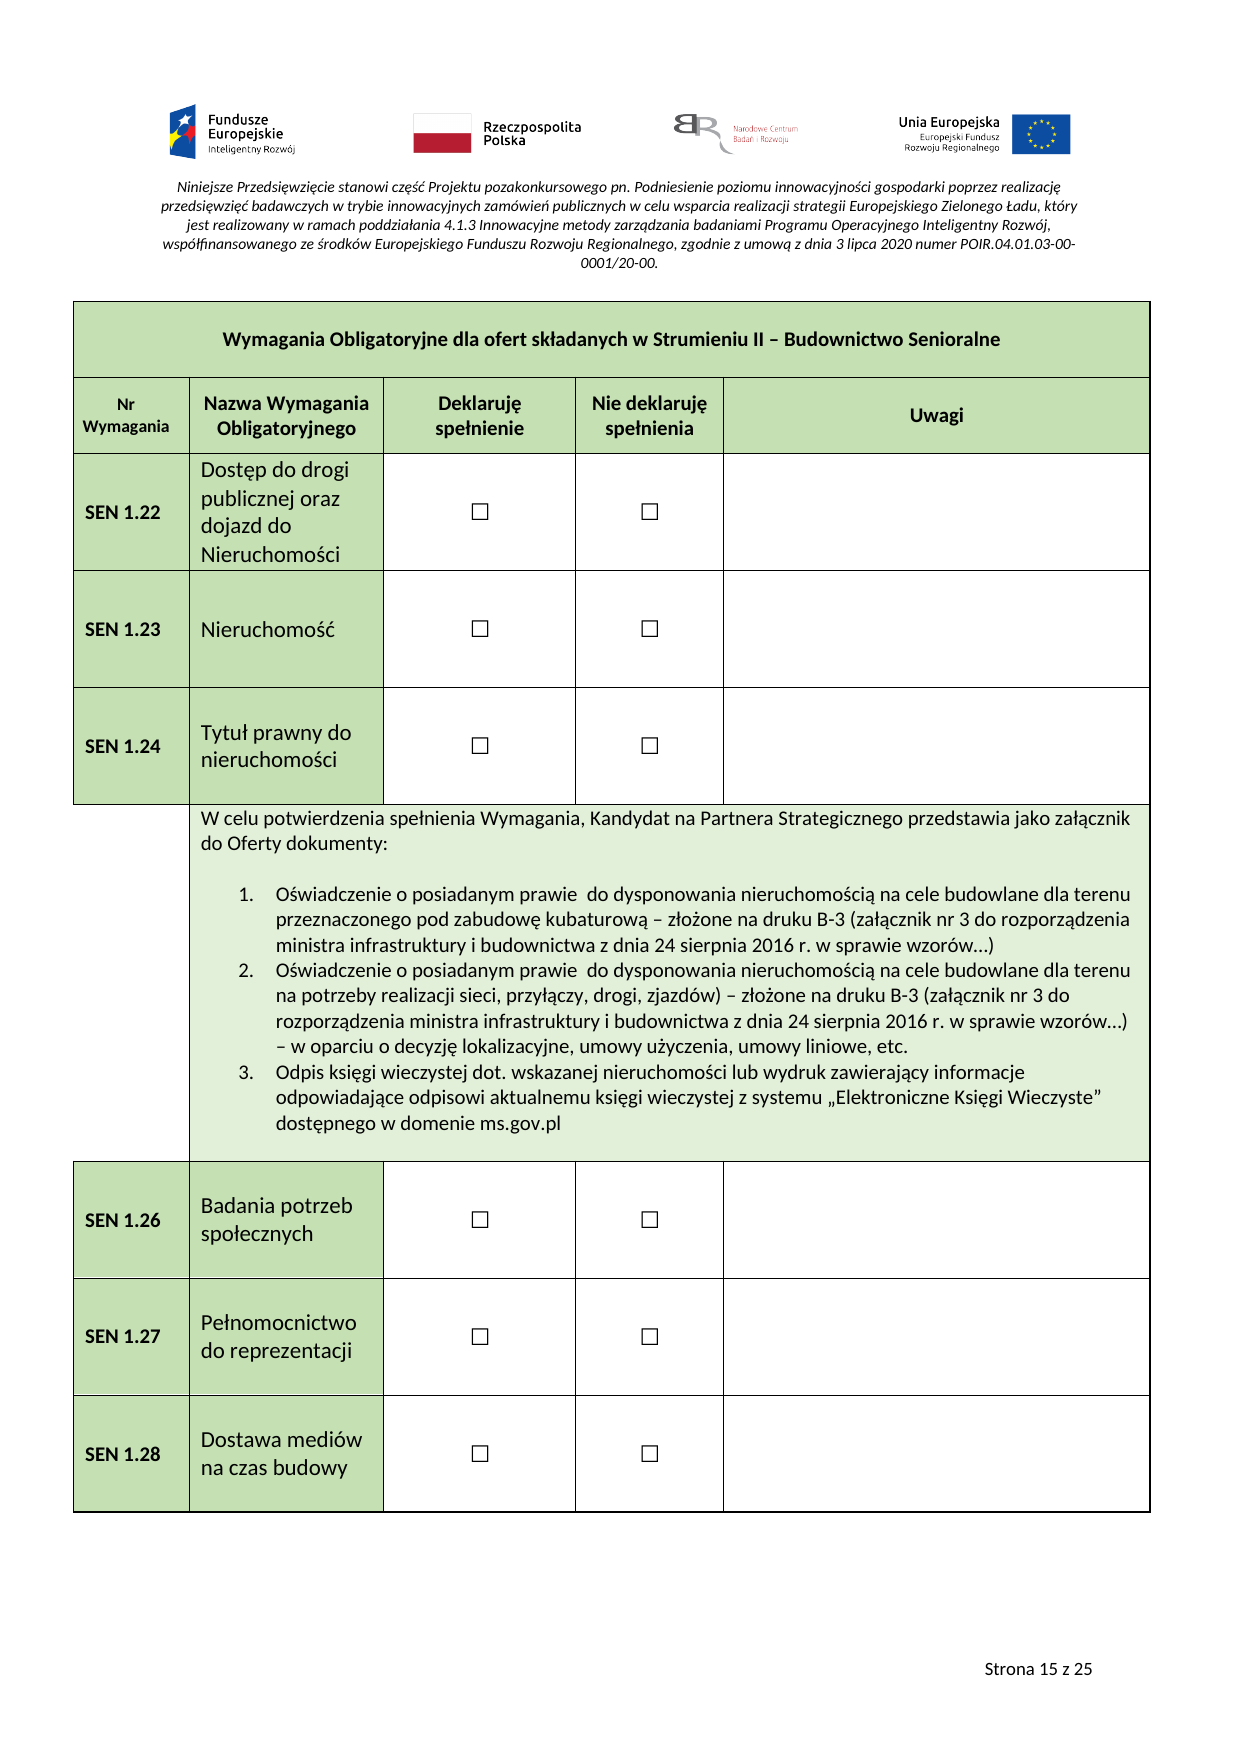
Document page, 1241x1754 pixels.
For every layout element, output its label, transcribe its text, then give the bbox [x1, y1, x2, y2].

table_header Wymagania Obligatoryjne dla ofert składanych w Strumieniu II – Budownictwo Senioralne [74, 302, 1149, 377]
table_cell W celu potwierdzenia spełnienia Wymagania, Kandydat na Partnera Strategicznego przedstawia jako załącznik do Oferty dokumenty: Oświadczenie o posiadanym prawie do dysponowania nieruchomością na cele budowlane dla terenu przeznaczonego pod zabudowę kubaturową – złożone na druku B-3 (załącznik nr 3 do rozporządzenia ministra infrastruktury i budownictwa z dnia 24 sierpnia 2016 r. w sprawie wzorów…) Oświadczenie o posiadanym prawie do dysponowania nieruchomością na cele budowlane dla terenu na potrzeby realizacji sieci, przyłączy, drogi, zjazdów) – złożone na druku B-3 (załącznik nr 3 do rozporządzenia ministra infrastruktury i budownictwa z dnia 24 sierpnia 2016 r. w sprawie wzorów…) – w oparciu o decyzję lokalizacyjne, umowy użyczenia, umowy liniowe, etc. Odpis księgi wieczystej dot. wskazanej nieruchomości lub wydruk zawierający informacje odpowiadające odpisowi aktualnemu księgi wieczystej z systemu „Elektroniczne Księgi Wieczyste” dostępnego w domenie ms.gov.pl [190, 805, 1149, 1161]
table_cell [74, 1396, 189, 1511]
table_cell [724, 571, 1149, 687]
table_cell [74, 454, 189, 570]
table_cell [724, 1396, 1149, 1511]
table_cell [74, 571, 189, 687]
table_cell [724, 454, 1149, 570]
table_cell Dostawa mediów na czas budowy [190, 1396, 383, 1511]
table_cell Uwagi [724, 378, 1149, 453]
table_cell [724, 688, 1149, 804]
picture [169, 104, 1071, 159]
table_cell [74, 1162, 189, 1277]
table_cell [724, 1162, 1149, 1277]
table_cell Nieruchomość [190, 571, 383, 687]
table_cell Deklaruję spełnienie [384, 378, 575, 453]
table_cell Nr Wymagania [74, 378, 189, 453]
table_cell Dostęp do drogi publicznej oraz dojazd do Nieruchomości [190, 454, 383, 570]
table_cell Nie deklaruję spełnienia [576, 378, 723, 453]
table_cell [74, 688, 189, 804]
table_cell [74, 1279, 189, 1394]
table_cell Tytuł prawny do nieruchomości [190, 688, 383, 804]
table_cell Nazwa Wymagania Obligatoryjnego [190, 378, 383, 453]
table_cell Pełnomocnictwo do reprezentacji [190, 1279, 383, 1394]
table_cell Badania potrzeb społecznych [190, 1162, 383, 1277]
table_cell [724, 1279, 1149, 1394]
